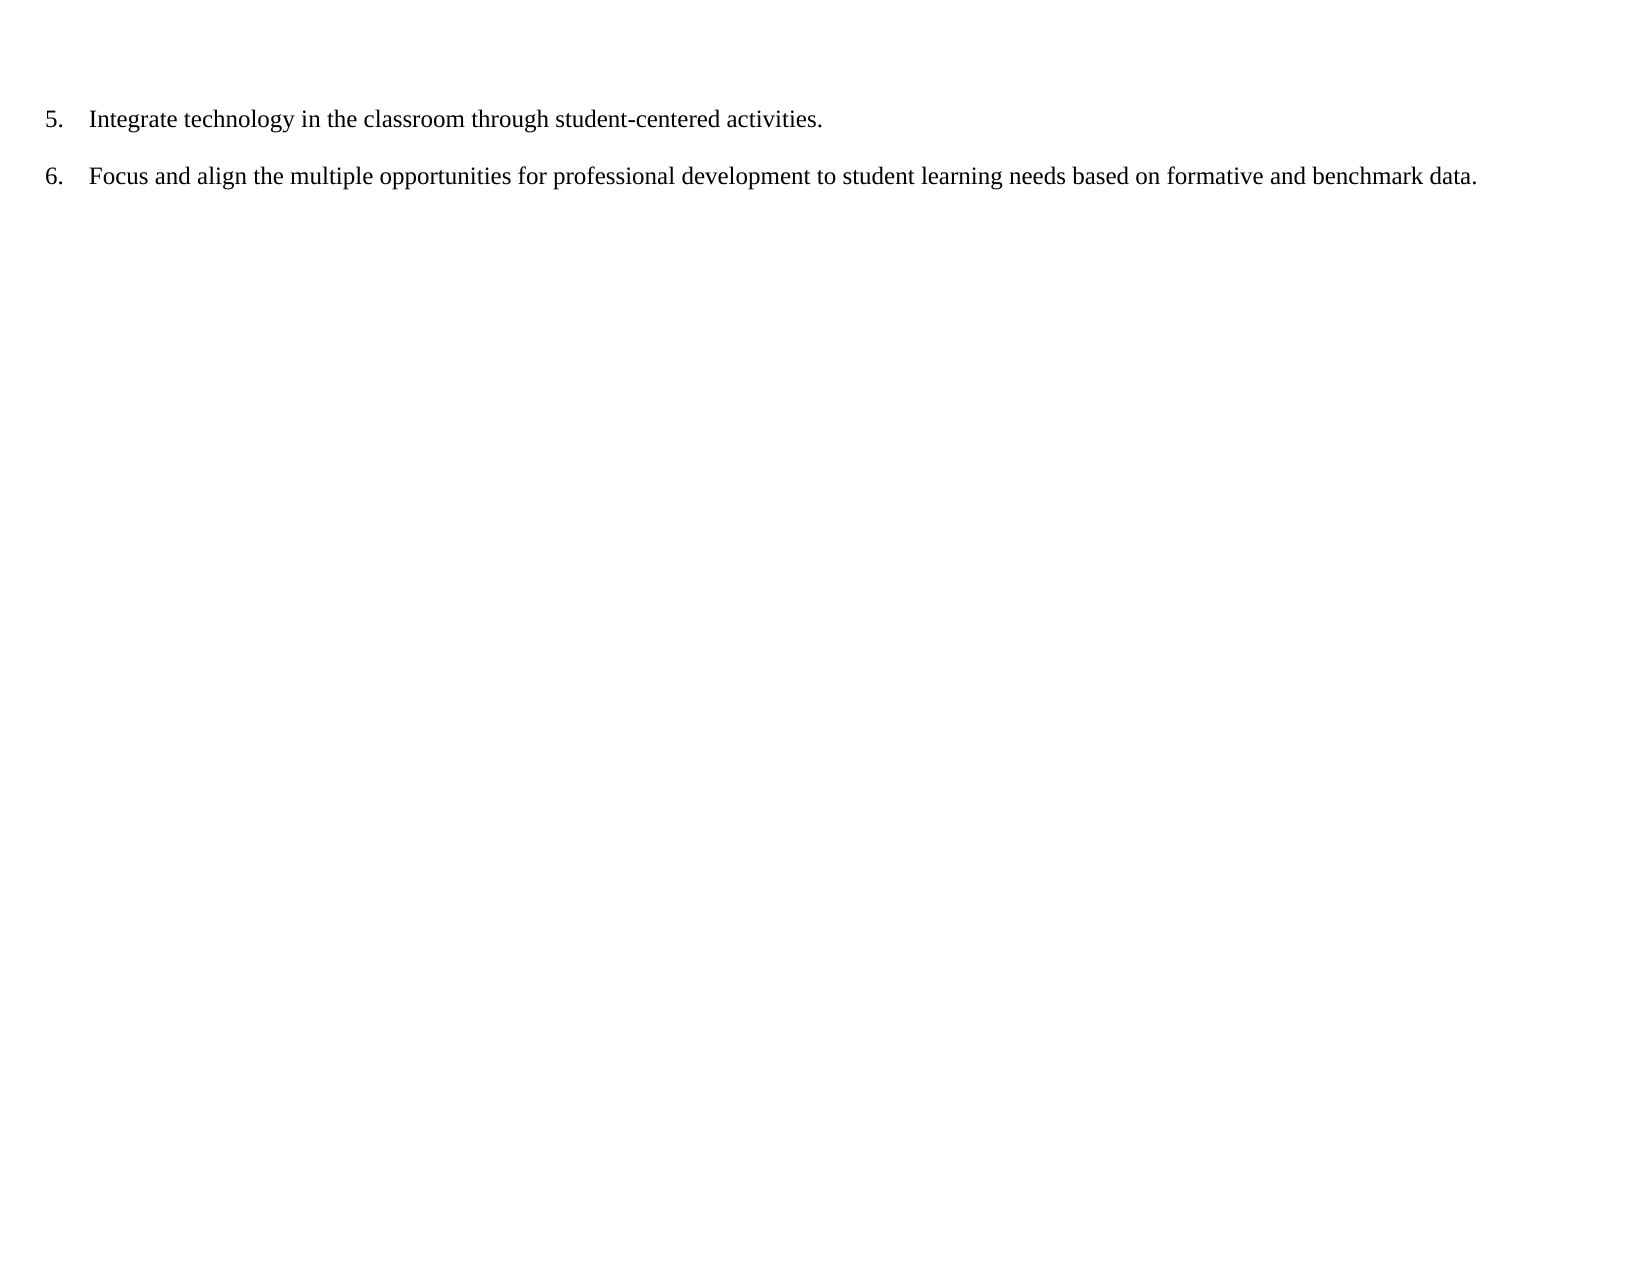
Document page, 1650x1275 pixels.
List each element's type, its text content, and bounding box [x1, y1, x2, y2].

text 5. Integrate technology in the classroom through student-centered activities. [45, 104, 1575, 132]
text 6. Focus and align the multiple opportunities for professional development to student learning needs based on formative and benchmark data. [45, 161, 1575, 190]
